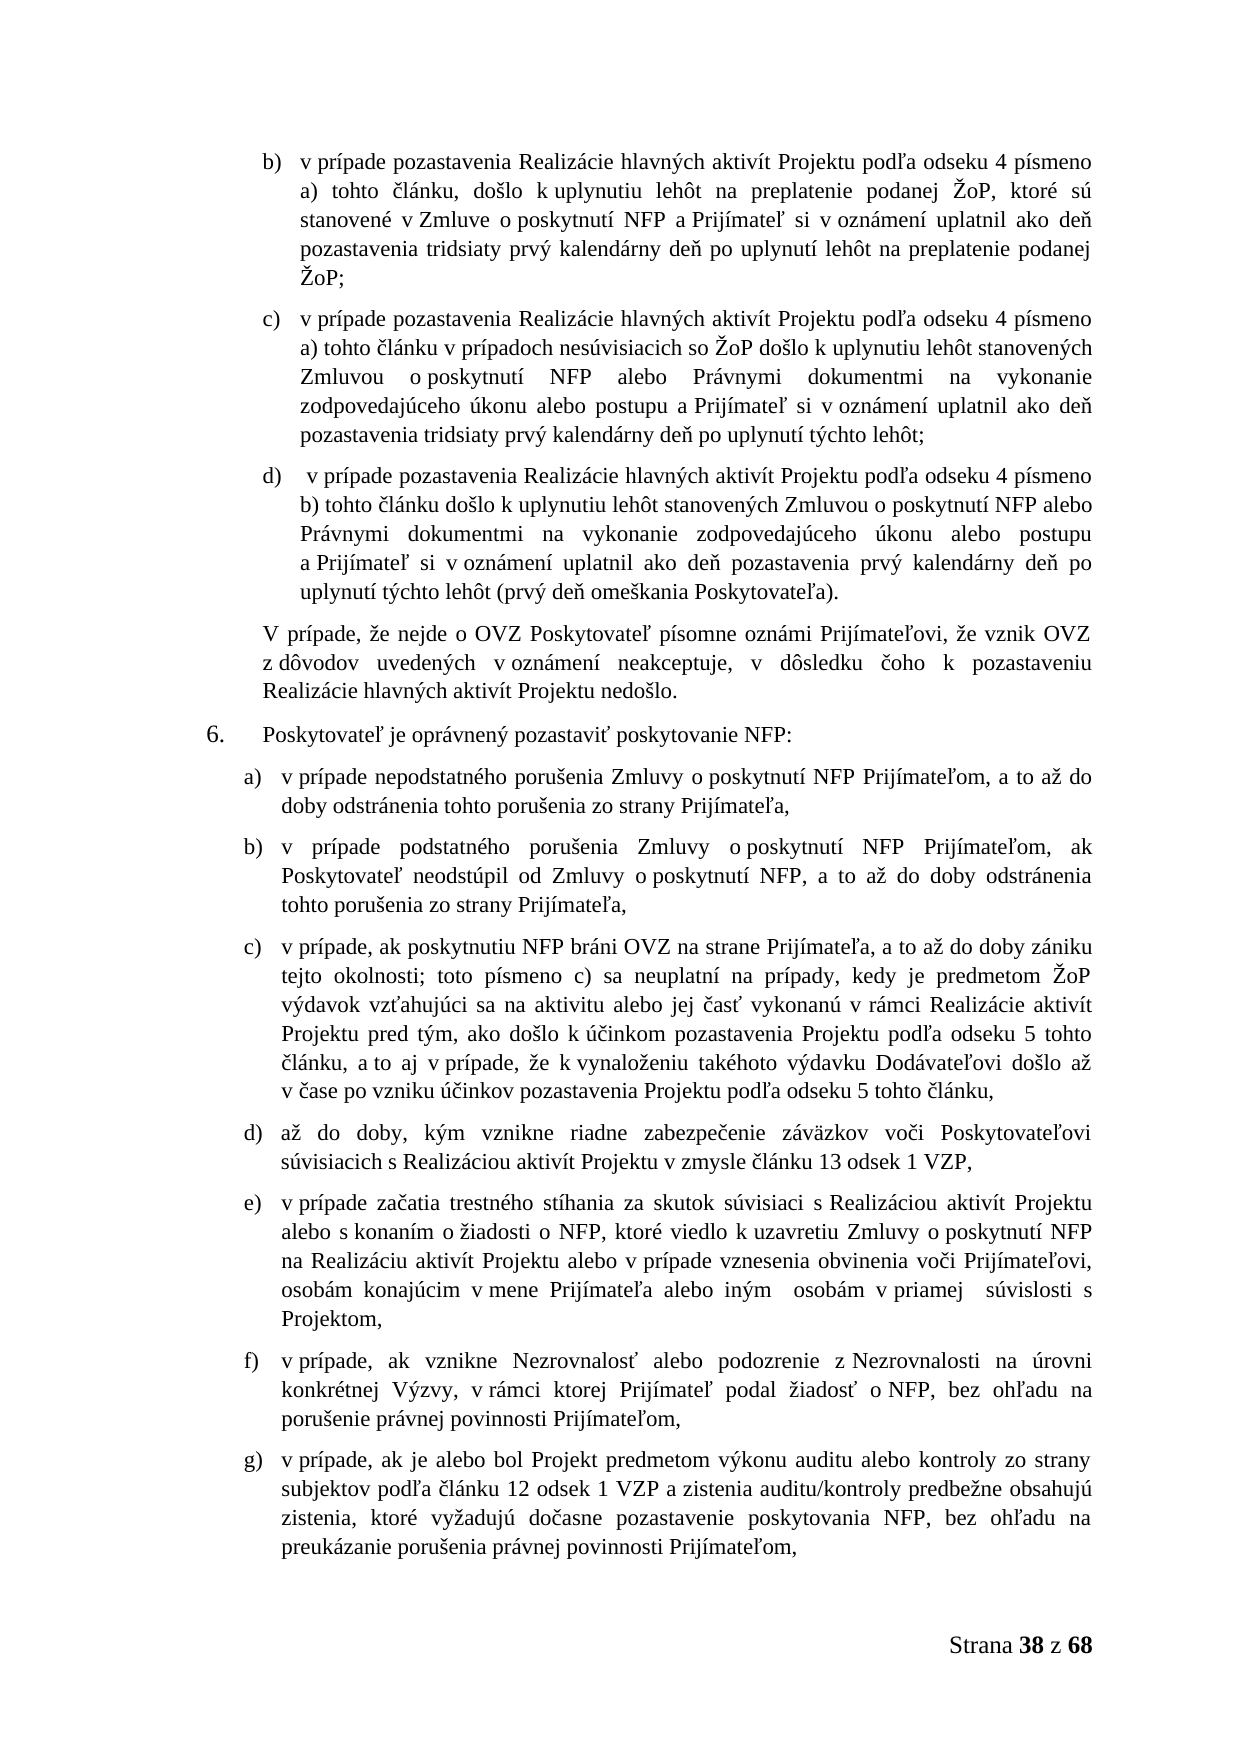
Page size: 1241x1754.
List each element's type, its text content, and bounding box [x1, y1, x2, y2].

list v prípade začatia trestného stíhania za skutok súvisiaci s Realizáciou aktivít Projektu alebo s konaním o žiadosti o NFP, ktoré viedlo k uzavretiu Zmluvy o poskytnutí NFP na Realizáciu aktivít Projektu alebo v prípade vznesenia obvinenia voči Prijímateľovi, osobám konajúcim v mene Prijímateľa alebo iným osobám v priamej súvislosti s Projektom, [244, 1189, 1092, 1332]
list v prípade, ak vznikne Nezrovnalosť alebo podozrenie z Nezrovnalosti na úrovni konkrétnej Výzvy, v rámci ktorej Prijímateľ podal žiadosť o NFP, bez ohľadu na porušenie právnej povinnosti Prijímateľom, [244, 1347, 1092, 1431]
list v prípade, ak poskytnutiu NFP bráni OVZ na strane Prijímateľa, a to až do doby zániku tejto okolnosti; toto písmeno c) sa neuplatní na prípady, kedy je predmetom ŽoP výdavok vzťahujúci sa na aktivitu alebo jej časť vykonanú v rámci Realizácie aktivít Projektu pred tým, ako došlo k účinkom pozastavenia Projektu podľa odseku 5 tohto článku, a to aj v prípade, že k vynaloženiu takéhoto výdavku Dodávateľovi došlo až v čase po vzniku účinkov pozastavenia Projektu podľa odseku 5 tohto článku, [244, 933, 1092, 1104]
list v prípade pozastavenia Realizácie hlavných aktivít Projektu podľa odseku 4 písmeno b) tohto článku došlo k uplynutiu lehôt stanovených Zmluvou o poskytnutí NFP alebo Právnymi dokumentmi na vykonanie zodpovedajúceho úkonu alebo postupu a Prijímateľ si v oznámení uplatnil ako deň pozastavenia prvý kalendárny deň po uplynutí týchto lehôt (prvý deň omeškania Poskytovateľa). [262, 462, 1092, 604]
text V prípade, že nejde o OVZ Poskytovateľ písomne oznámi Prijímateľovi, že vznik OVZ z dôvodov uvedených v oznámení neakceptuje, v dôsledku čoho k pozastaveniu Realizácie hlavných aktivít Projektu nedošlo. [262, 619, 1092, 704]
list Poskytovateľ je oprávnený pozastaviť poskytovanie NFP: [206, 719, 1092, 748]
list v prípade nepodstatného porušenia Zmluvy o poskytnutí NFP Prijímateľom, a to až do doby odstránenia tohto porušenia zo strany Prijímateľa, [244, 763, 1092, 818]
list až do doby, kým vznikne riadne zabezpečenie záväzkov voči Poskytovateľovi súvisiacich s Realizáciou aktivít Projektu v zmysle článku 13 odsek 1 VZP, [243, 1119, 1092, 1174]
list v prípade pozastavenia Realizácie hlavných aktivít Projektu podľa odseku 4 písmeno a) tohto článku, došlo k uplynutiu lehôt na preplatenie podanej ŽoP, ktoré sú stanovené v Zmluve o poskytnutí NFP a Prijímateľ si v oznámení uplatnil ako deň pozastavenia tridsiaty prvý kalendárny deň po uplynutí lehôt na preplatenie podanej ŽoP; [262, 148, 1092, 290]
list v prípade podstatného porušenia Zmluvy o poskytnutí NFP Prijímateľom, ak Poskytovateľ neodstúpil od Zmluvy o poskytnutí NFP, a to až do doby odstránenia tohto porušenia zo strany Prijímateľa, [244, 833, 1092, 918]
list v prípade, ak je alebo bol Projekt predmetom výkonu auditu alebo kontroly zo strany subjektov podľa článku 12 odsek 1 VZP a zistenia auditu/kontroly predbežne obsahujú zistenia, ktoré vyžadujú dočasne pozastavenie poskytovania NFP, bez ohľadu na preukázanie porušenia právnej povinnosti Prijímateľom, [244, 1446, 1092, 1559]
list v prípade pozastavenia Realizácie hlavných aktivít Projektu podľa odseku 4 písmeno a) tohto článku v prípadoch nesúvisiacich so ŽoP došlo k uplynutiu lehôt stanovených Zmluvou o poskytnutí NFP alebo Právnymi dokumentmi na vykonanie zodpovedajúceho úkonu alebo postupu a Prijímateľ si v oznámení uplatnil ako deň pozastavenia tridsiaty prvý kalendárny deň po uplynutí týchto lehôt; [262, 305, 1092, 447]
